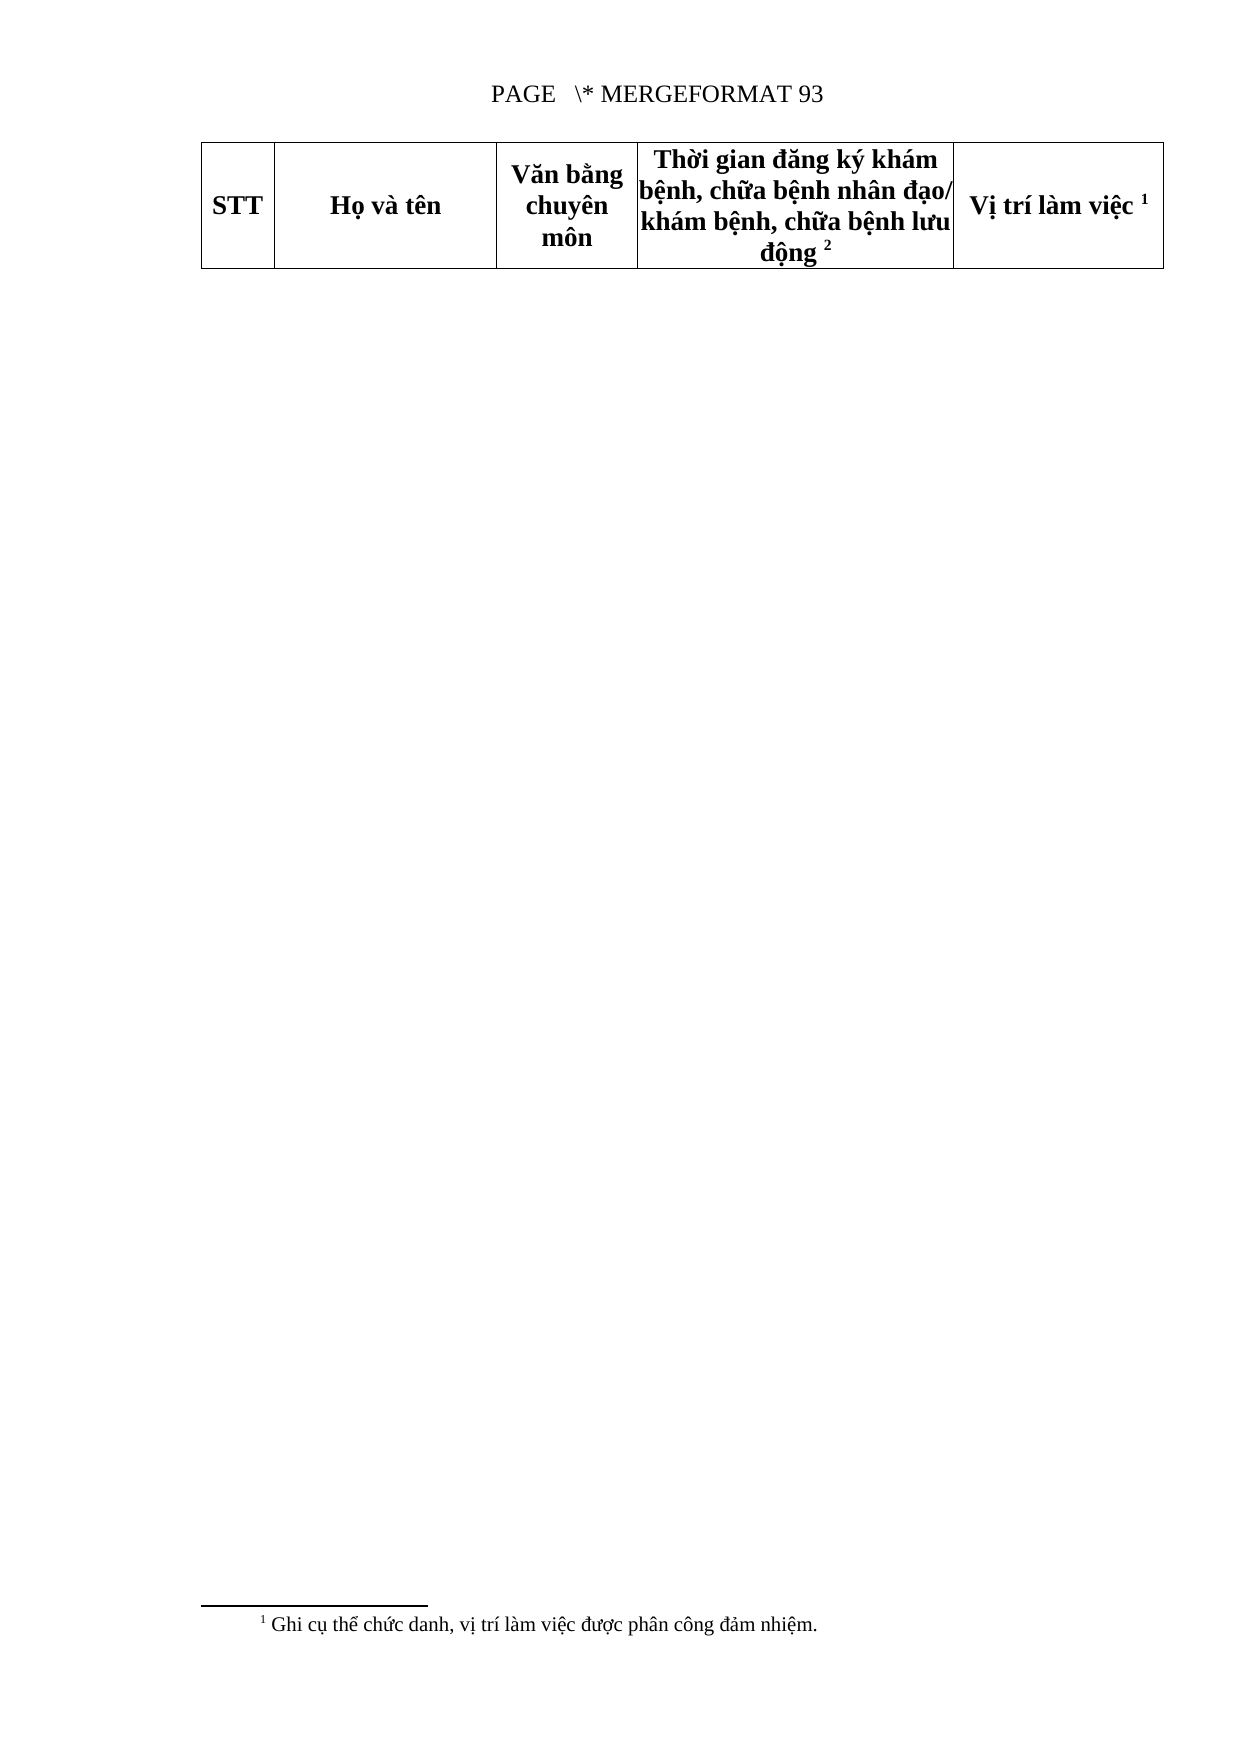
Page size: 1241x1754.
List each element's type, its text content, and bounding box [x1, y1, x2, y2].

table_header Thời gian đăng ký khám bệnh, chữa bệnh nhân đạo/ khám bệnh, chữa bệnh lưu động 2 [638, 143, 953, 267]
table_header Họ và tên [275, 143, 496, 267]
table_header STT [202, 143, 274, 267]
table_header Văn bằng chuyên môn [497, 143, 637, 267]
table_header Vị trí làm việc [954, 143, 1163, 267]
